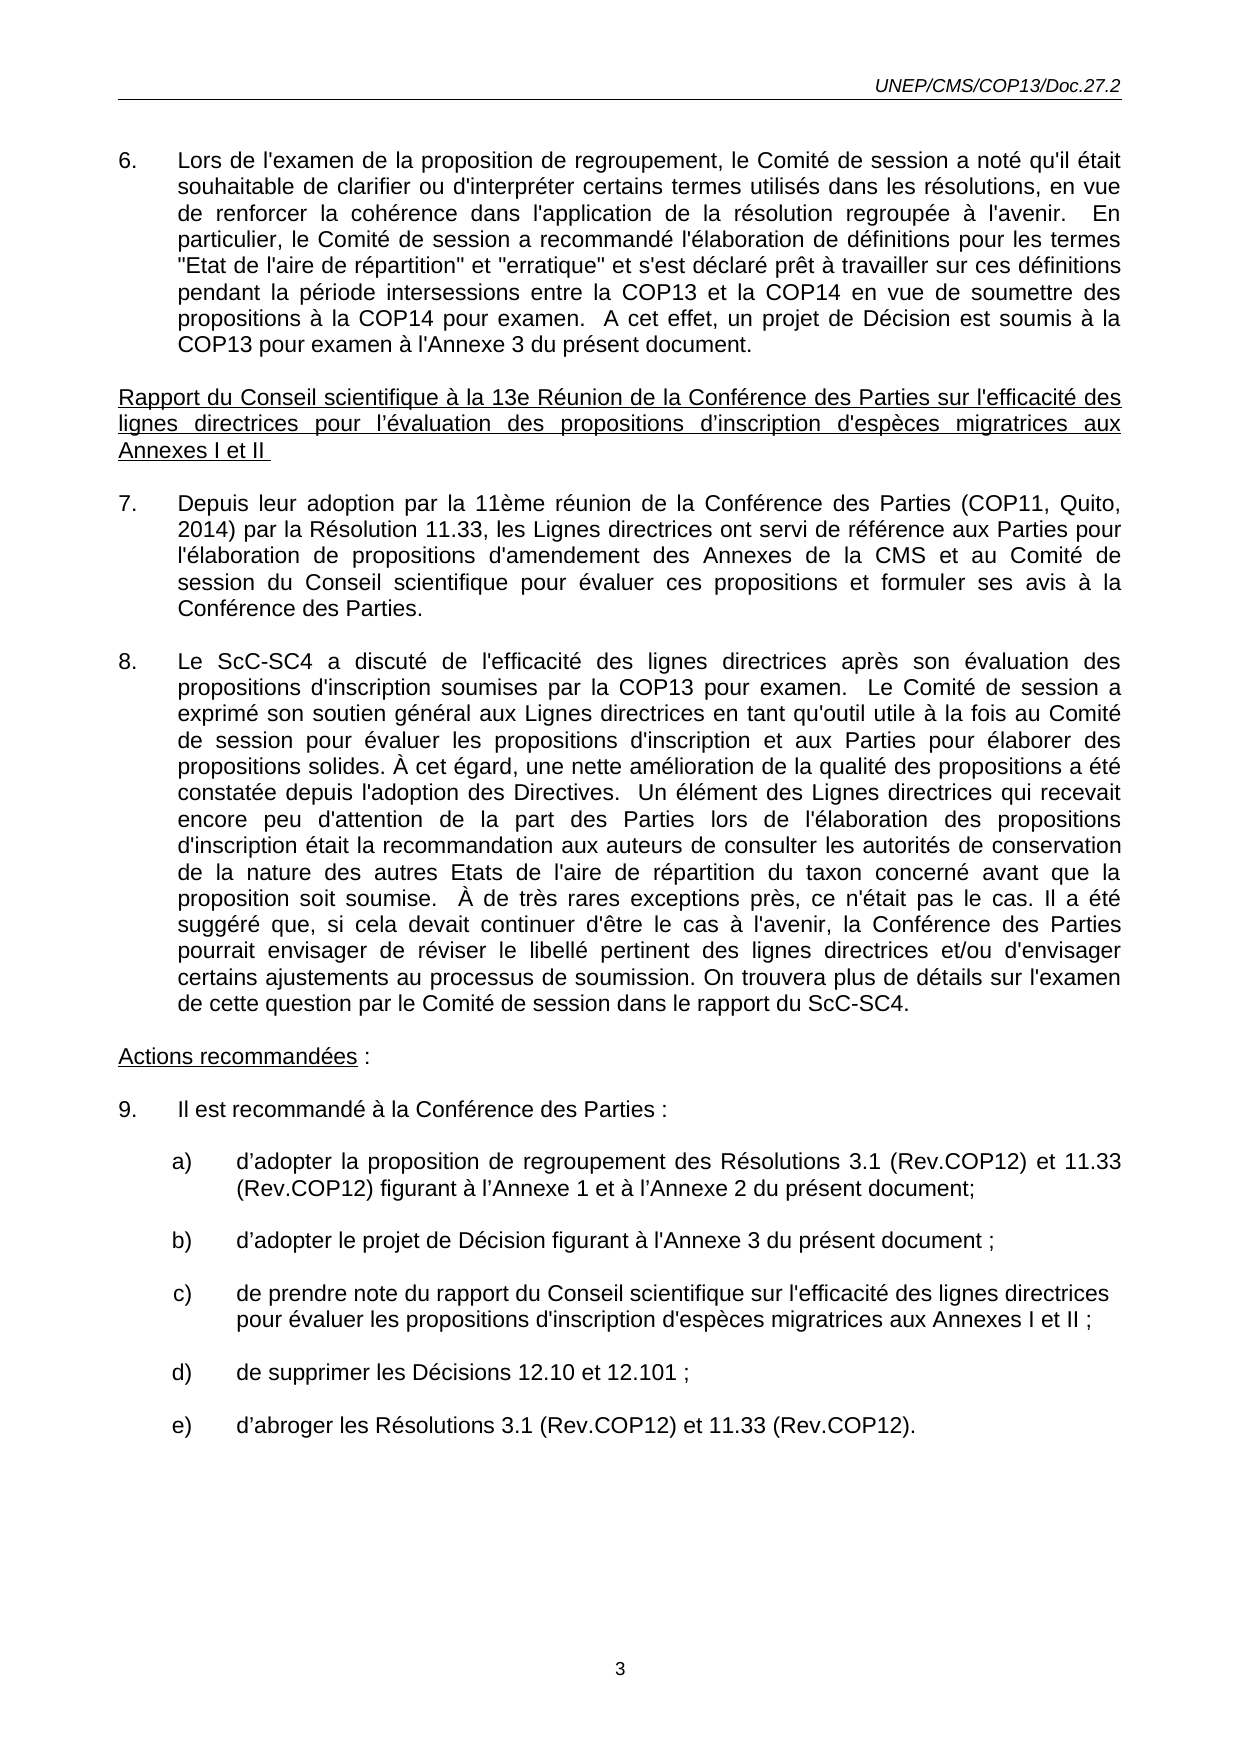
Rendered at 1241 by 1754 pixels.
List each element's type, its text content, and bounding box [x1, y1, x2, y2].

list Le ScC-SC4 a discuté de l'efficacité des lignes directrices après son évaluation des propositions d'inscription soumises par la COP13 pour examen. Le Comité de session a exprimé son soutien général aux Lignes directrices en tant qu'outil utile à la fois au Comité de session pour évaluer les propositions d'inscription et aux Parties pour élaborer des propositions solides. À cet égard, une nette amélioration de la qualité des propositions a été constatée depuis l'adoption des Directives. Un élément des Lignes directrices qui recevait encore peu d'attention de la part des Parties lors de l'élaboration des propositions d'inscription était la recommandation aux auteurs de consulter les autorités de conservation de la nature des autres Etats de l'aire de répartition du taxon concerné avant que la proposition soit soumise. À de très rares exceptions près, ce n'était pas le cas. Il a été suggéré que, si cela devait continuer d'être le cas à l'avenir, la Conférence des Parties pourrait envisager de réviser le libellé pertinent des lignes directrices et/ou d'envisager certains ajustements au processus de soumission. On trouvera plus de détails sur l'examen de cette question par le Comité de session dans le rapport du ScC-SC4. [118, 648, 1122, 1017]
text Rapport du Conseil scientifique à la 13e Réunion de la Conférence des Parties sur l'efficacité des lignes directrices pour l’évaluation des propositions d’inscription d'espèces migratrices aux Annexes I et II [118, 408, 1122, 463]
list Lors de l'examen de la proposition de regroupement, le Comité de session a noté qu'il était souhaitable de clarifier ou d'interpréter certains termes utilisés dans les résolutions, en vue de renforcer la cohérence dans l'application de la résolution regroupée à l'avenir. En particulier, le Comité de session a recommandé l'élaboration de définitions pour les termes "Etat de l'aire de répartition" et "erratique" et s'est déclaré prêt à travailler sur ces définitions pendant la période intersessions entre la COP13 et la COP14 en vue de soumettre des propositions à la COP14 pour examen. A cet effet, un projet de Décision est soumis à la COP13 pour examen à l'Annexe 3 du présent document. [118, 147, 1122, 358]
text Rapport du Conseil scientifique à la 13e Réunion de la Conférence des Parties sur l'efficacité des lignes directrices pour l’évaluation des propositions d’inscription d'espèces migratrices aux Annexes I et II [118, 384, 1122, 407]
text d’adopter la proposition de regroupement des Résolutions 3.1 (Rev.COP12) et 11.33 (Rev.COP12) figurant à l’Annexe 1 et à l’Annexe 2 du présent document; [192, 1148, 1122, 1201]
text d’adopter le projet de Décision figurant à l'Annexe 3 du présent document ; [192, 1227, 1122, 1254]
list Il est recommandé à la Conférence des Parties : [118, 1096, 1122, 1122]
text d’abroger les Résolutions 3.1 (Rev.COP12) et 11.33 (Rev.COP12). [192, 1412, 1122, 1438]
list Depuis leur adoption par la 11ème réunion de la Conférence des Parties (COP11, Quito, 2014) par la Résolution 11.33, les Lignes directrices ont servi de référence aux Parties pour l'élaboration de propositions d'amendement des Annexes de la CMS et au Comité de session du Conseil scientifique pour évaluer ces propositions et formuler ses avis à la Conférence des Parties. [118, 489, 1122, 621]
text Actions recommandées : [118, 1043, 1122, 1069]
text de supprimer les Décisions 12.10 et 12.101 ; [192, 1359, 1122, 1386]
text de prendre note du rapport du Conseil scientifique sur l'efficacité des lignes directrices pour évaluer les propositions d'inscription d'espèces migratrices aux Annexes I et II ; [192, 1280, 1122, 1333]
